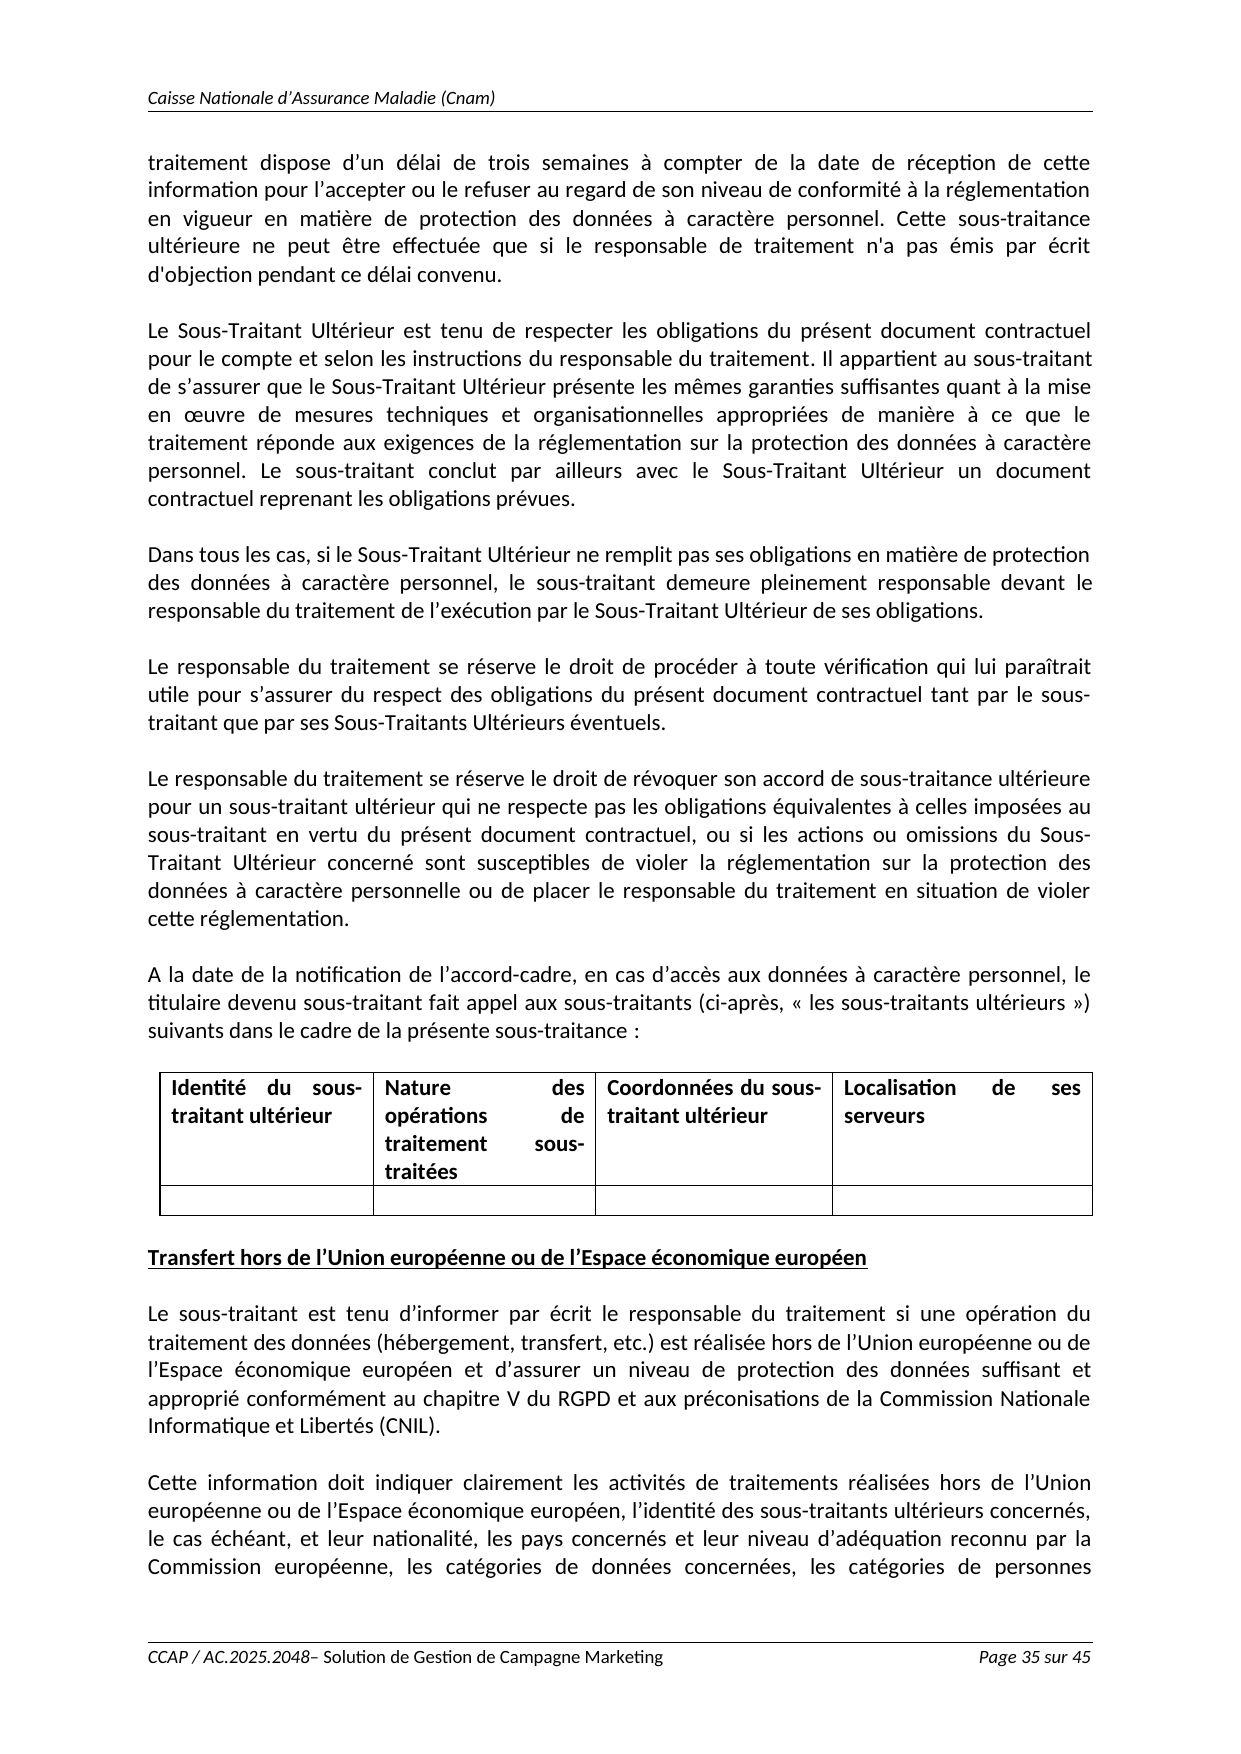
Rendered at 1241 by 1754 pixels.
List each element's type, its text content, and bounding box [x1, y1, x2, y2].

table_cell [374, 1186, 595, 1214]
table_header Localisation de ses serveurs [833, 1073, 1092, 1185]
table_header Identité du sous-traitant ultérieur [161, 1073, 373, 1185]
text Le sous-traitant est tenu d’informer par écrit le responsable du traitement si une opération du traitement des données (hébergement, transfert, etc.) est réalisée hors de l’Union européenne ou de l’Espace économique européen et d’assurer un niveau de protection des données suffisant et approprié conformément au chapitre V du RGPD et aux préconisations de la Commission Nationale Informatique et Libertés (CNIL). [148, 1299, 1093, 1440]
table_header Coordonnées du sous-traitant ultérieur [596, 1073, 832, 1185]
text Le responsable du traitement se réserve le droit de révoquer son accord de sous-traitance ultérieure pour un sous-traitant ultérieur qui ne respecte pas les obligations équivalentes à celles imposées au sous-traitant en vertu du présent document contractuel, ou si les actions ou omissions du Sous-Traitant Ultérieur concerné sont susceptibles de violer la réglementation sur la protection des données à caractère personnelle ou de placer le responsable du traitement en situation de violer cette réglementation. [148, 764, 1093, 932]
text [148, 1468, 1093, 1580]
table_header Nature des opérations de traitement sous-traitées [374, 1073, 595, 1185]
text Transfert hors de l’Union européenne ou de l’Espace économique européen [148, 1243, 1093, 1272]
text A la date de la notification de l’accord-cadre, en cas d’accès aux données à caractère personnel, le titulaire devenu sous-traitant fait appel aux sous-traitants (ci-après, « les sous-traitants ultérieurs ») suivants dans le cadre de la présente sous-traitance : [148, 960, 1093, 1044]
text Le responsable du traitement se réserve le droit de procéder à toute vérification qui lui paraîtrait utile pour s’assurer du respect des obligations du présent document contractuel tant par le sous-traitant que par ses Sous-Traitants Ultérieurs éventuels. [148, 652, 1093, 736]
table_cell [596, 1186, 832, 1214]
text Le Sous-Traitant Ultérieur est tenu de respecter les obligations du présent document contractuel pour le compte et selon les instructions du responsable du traitement. Il appartient au sous-traitant de s’assurer que le Sous-Traitant Ultérieur présente les mêmes garanties suffisantes quant à la mise en œuvre de mesures techniques et organisationnelles appropriées de manière à ce que le traitement réponde aux exigences de la réglementation sur la protection des données à caractère personnel. Le sous-traitant conclut par ailleurs avec le Sous-Traitant Ultérieur un document contractuel reprenant les obligations prévues. [148, 316, 1093, 512]
table_cell [161, 1186, 373, 1214]
text Dans tous les cas, si le Sous-Traitant Ultérieur ne remplit pas ses obligations en matière de protection des données à caractère personnel, le sous-traitant demeure pleinement responsable devant le responsable du traitement de l’exécution par le Sous-Traitant Ultérieur de ses obligations. [148, 540, 1093, 624]
table_cell [833, 1186, 1092, 1214]
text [148, 148, 1093, 288]
